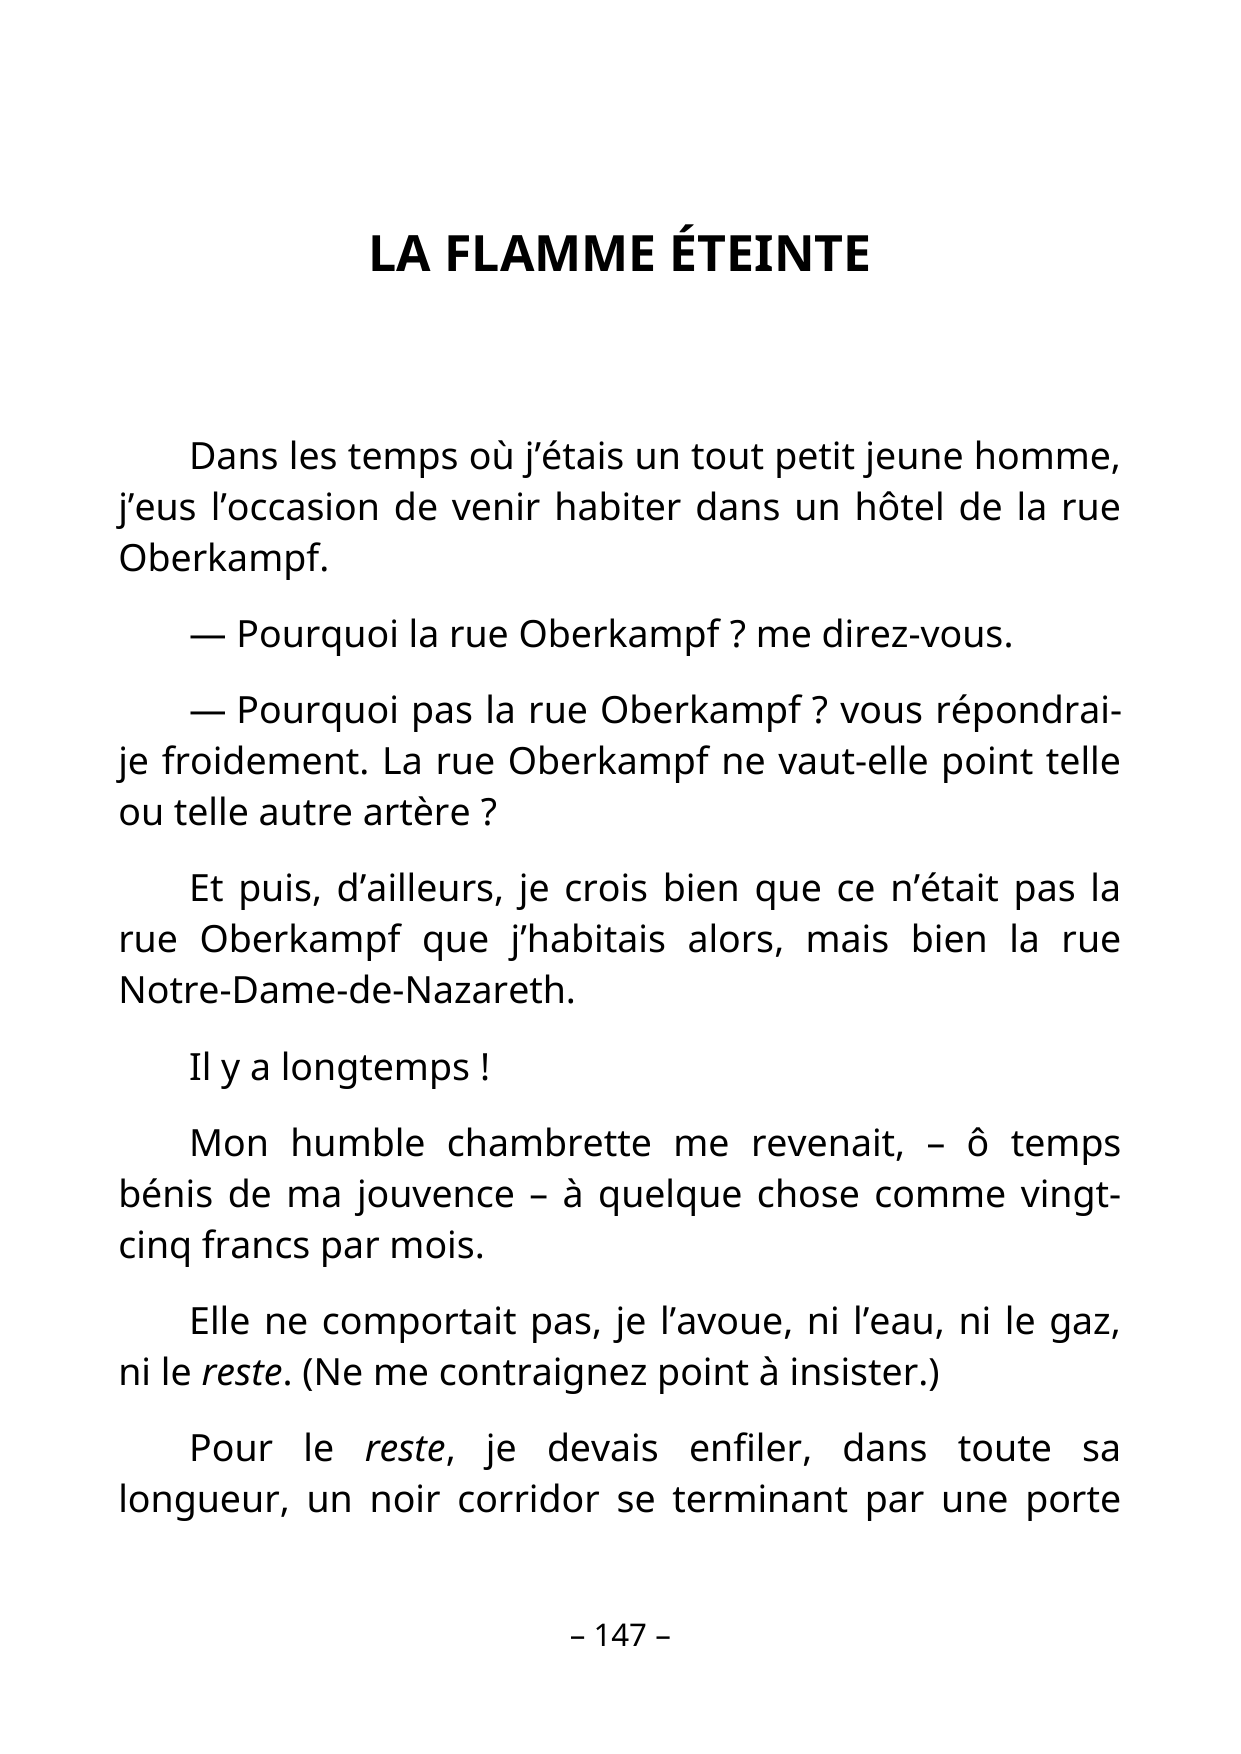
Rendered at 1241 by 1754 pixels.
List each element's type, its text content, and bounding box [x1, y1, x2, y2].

text Dans les temps où j’étais un tout petit jeune homme, j’eus l’occasion de venir habiter dans un hôtel de la rue Oberkampf. [118, 429, 1122, 582]
text Il y a longtemps ! [118, 1040, 1122, 1091]
text Et puis, d’ailleurs, je crois bien que ce n’était pas la rue Oberkampf que j’habitais alors, mais bien la rue Notre-Dame-de-Nazareth. [118, 862, 1122, 1015]
text Elle ne comportait pas, je l’avoue, ni l’eau, ni le gaz, ni le reste. (Ne me contraignez point à insister.) [118, 1294, 1122, 1396]
subtitle LA FLAMME ÉTEINTE [118, 218, 1122, 354]
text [118, 1421, 1122, 1523]
text Mon humble chambrette me revenait, – ô temps bénis de ma jouvence – à quelque chose comme vingt-cinq francs par mois. [118, 1116, 1122, 1269]
text — Pourquoi la rue Oberkampf ? me direz-vous. [118, 607, 1122, 658]
text — Pourquoi pas la rue Oberkampf ? vous répondrai-je froidement. La rue Oberkampf ne vaut-elle point telle ou telle autre artère ? [118, 683, 1122, 837]
